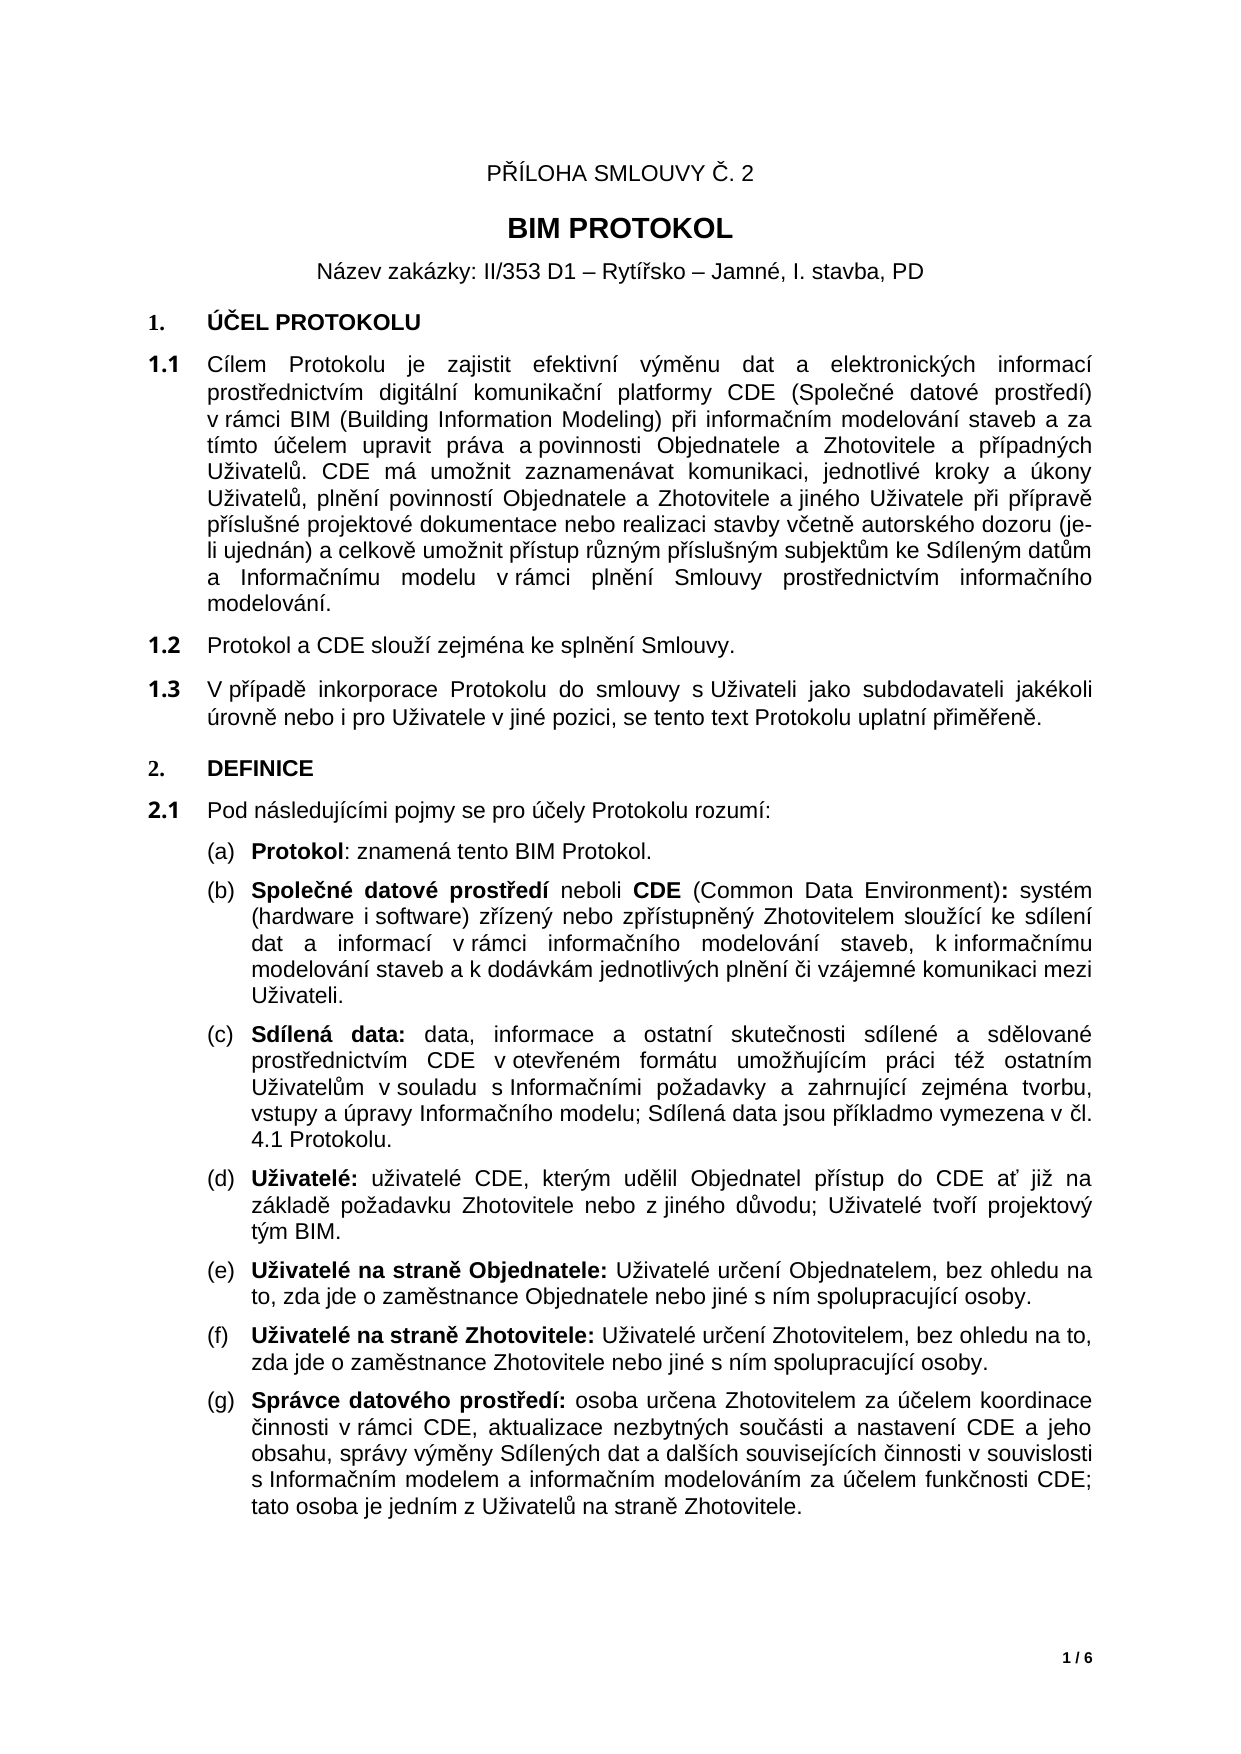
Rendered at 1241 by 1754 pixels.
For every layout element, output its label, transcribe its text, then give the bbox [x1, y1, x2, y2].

text V případě inkorporace Protokolu do smlouvy s Uživateli jako subdodavateli jakékoli úrovně nebo i pro Uživatele v jiné pozici, se tento text Protokolu uplatní přiměřeně. [148, 673, 1092, 730]
subtitle DEFINICE [148, 755, 1092, 782]
text Správce datového prostředí: osoba určena Zhotovitelem za účelem koordinace činnosti v rámci CDE, aktualizace nezbytných součásti a nastavení CDE a jeho obsahu, správy výměny Sdílených dat a dalších souvisejících činnosti v souvislosti s Informačním modelem a informačním modelováním za účelem funkčnosti CDE; tato osoba je jedním z Uživatelů na straně Zhotovitele. [207, 1387, 1092, 1519]
text PŘÍLOHA SMLOUVY Č. 2 [148, 160, 1092, 187]
subtitle ÚČEL PROTOKOLU [148, 309, 1092, 335]
text Uživatelé na straně Zhotovitele: Uživatelé určení Zhotovitelem, bez ohledu na to, zda jde o zaměstnance Zhotovitele nebo jiné s ním spolupracující osoby. [207, 1322, 1092, 1375]
text Společné datové prostředí neboli CDE (Common Data Environment): systém (hardware i software) zřízený nebo zpřístupněný Zhotovitelem sloužící ke sdílení dat a informací v rámci informačního modelování staveb, k informačnímu modelování staveb a k dodávkám jednotlivých plnění či vzájemné komunikaci mezi Uživateli. [207, 877, 1092, 1008]
text Cílem Protokolu je zajistit efektivní výměnu dat a elektronických informací prostřednictvím digitální komunikační platformy CDE (Společné datové prostředí) v rámci BIM (Building Information Modeling) při informačním modelování staveb a za tímto účelem upravit práva a povinnosti Objednatele a Zhotovitele a případných Uživatelů. CDE má umožnit zaznamenávat komunikaci, jednotlivé kroky a úkony Uživatelů, plnění povinností Objednatele a Zhotovitele a jiného Uživatele při přípravě příslušné projektové dokumentace nebo realizaci stavby včetně autorského dozoru (je-li ujednán) a celkově umožnit přístup různým příslušným subjektům ke Sdíleným datům a Informačnímu modelu v rámci plnění Smlouvy prostřednictvím informačního modelování. [148, 348, 1092, 616]
text Sdílená data: data, informace a ostatní skutečnosti sdílené a sdělované prostřednictvím CDE v otevřeném formátu umožňujícím práci též ostatním Uživatelům v souladu s Informačními požadavky a zahrnující zejména tvorbu, vstupy a úpravy Informačního modelu; Sdílená data jsou příkladmo vymezena v čl. 4.1 Protokolu. [207, 1021, 1092, 1153]
text Protokol a CDE slouží zejména ke splnění Smlouvy. [148, 629, 1092, 660]
text Uživatelé na straně Objednatele: Uživatelé určení Objednatelem, bez ohledu na to, zda jde o zaměstnance Objednatele nebo jiné s ním spolupracující osoby. [207, 1257, 1092, 1309]
text Uživatelé: uživatelé CDE, kterým udělil Objednatel přístup do CDE ať již na základě požadavku Zhotovitele nebo z jiného důvodu; Uživatelé tvoří projektový tým BIM. [207, 1165, 1092, 1244]
text Název zakázky: II/353 D1 – Rytířsko – Jamné, I. stavba, PD [148, 258, 1092, 284]
text Pod následujícími pojmy se pro účely Protokolu rozumí: [148, 794, 1092, 825]
title BIM PROTOKOL [148, 212, 1092, 245]
text Protokol: znamená tento BIM Protokol. [207, 838, 1092, 864]
